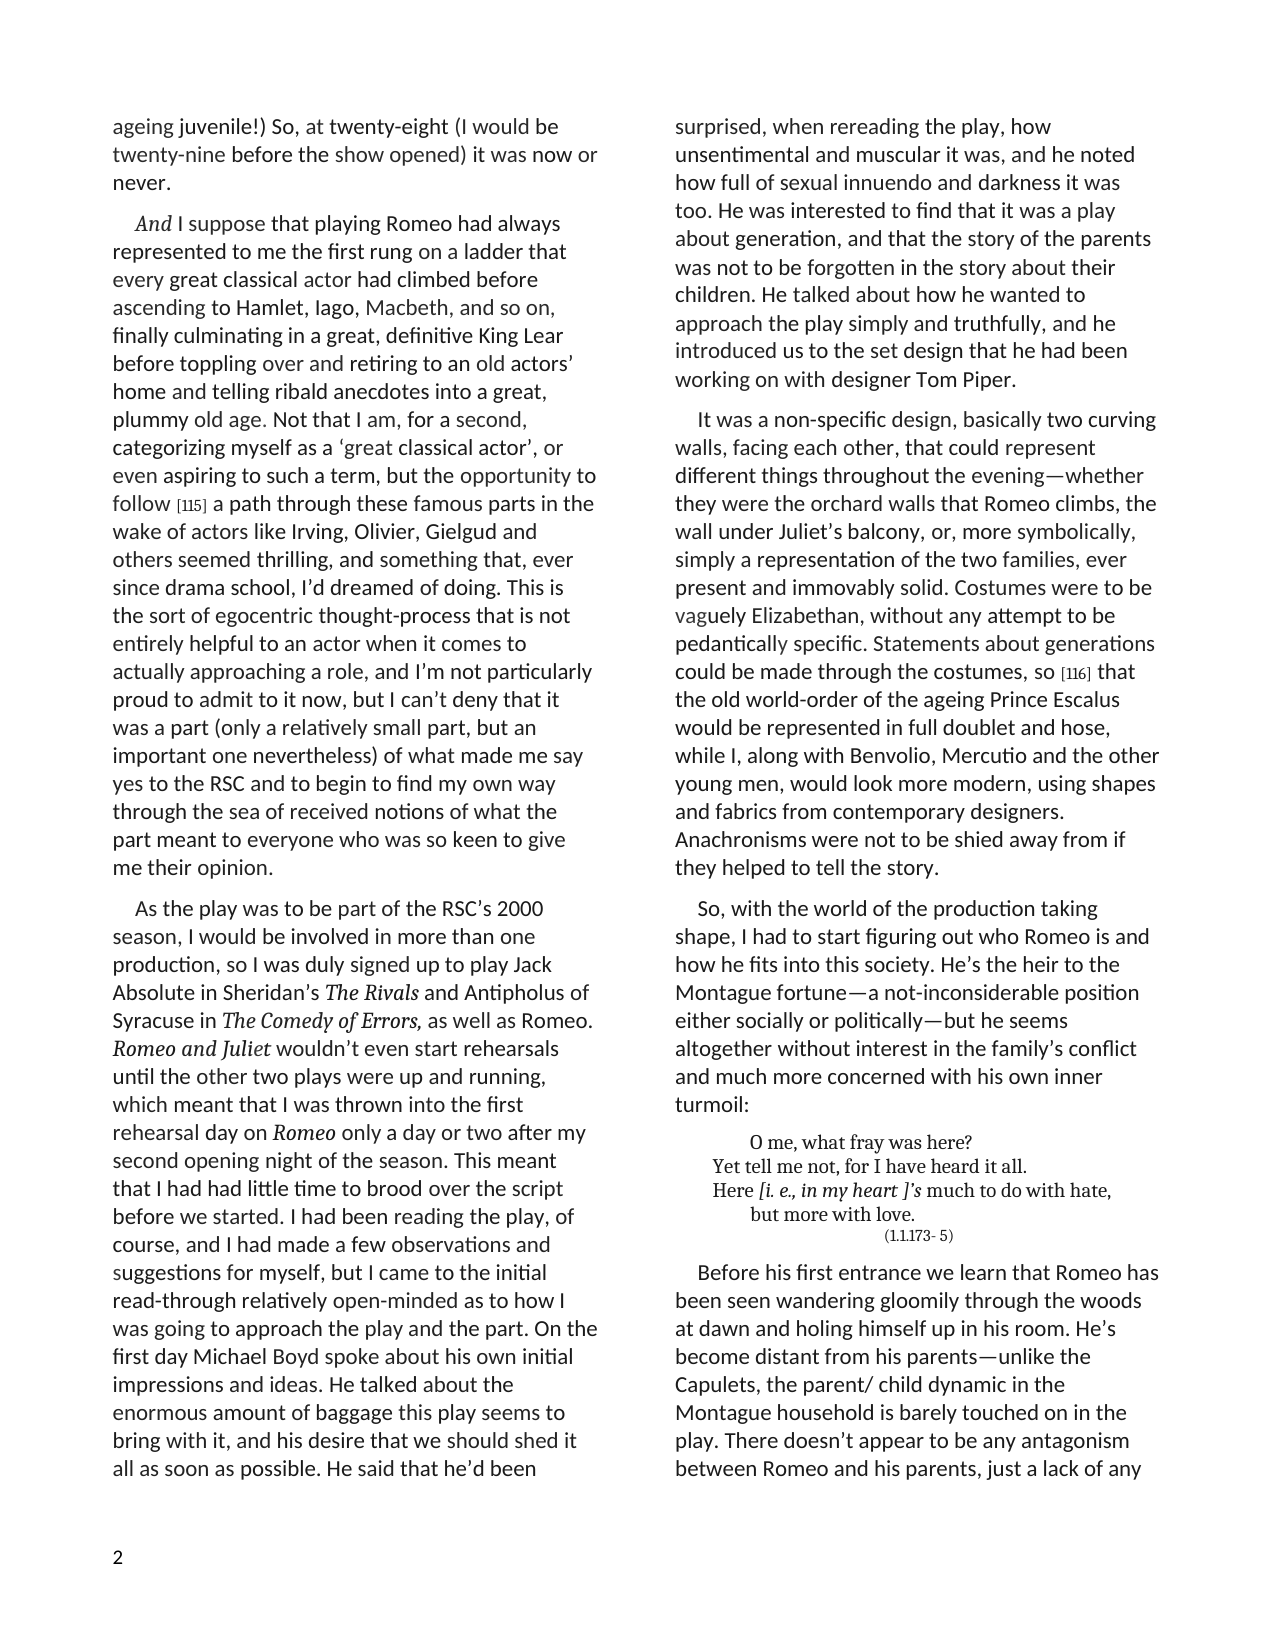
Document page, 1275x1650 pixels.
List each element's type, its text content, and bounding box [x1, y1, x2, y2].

text (1.1.173- 5) [712, 1227, 1125, 1246]
text Yet tell me not, for I have heard it all. [712, 1155, 1125, 1179]
text And I suppose that playing Romeo had always represented to me the first rung on a ladder that every great classical actor had climbed before ascending to Hamlet, Iago, Macbeth, and so on, finally culminating in a great, definitive King Lear before toppling over and retiring to an old actors’ home and telling ribald anecdotes into a great, plummy old age. Not that I am, for a second, categorizing myself as a ‘great classical actor’, or even aspiring to such a term, but the opportunity to follow [115] a path through these famous parts in the wake of actors like Irving, Olivier, Gielgud and others seemed thrilling, and something that, ever since drama school, I’d dreamed of doing. This is the sort of egocentric thought-process that is not entirely helpful to an actor when it comes to actually approaching a role, and I’m not particularly proud to admit to it now, but I can’t deny that it was a part (only a relatively small part, but an important one nevertheless) of what made me say yes to the RSC and to begin to find my own way through the sea of received notions of what the part meant to everyone who was so keen to give me their opinion. [112, 209, 600, 882]
text O me, what fray was here? [750, 1131, 1125, 1155]
text It was a non-specific design, basically two curving walls, facing each other, that could represent different things throughout the evening—whether they were the orchard walls that Romeo climbs, the wall under Juliet’s balcony, or, more symbolically, simply a representation of the two families, ever present and immovably solid. Costumes were to be vaguely Elizabethan, without any attempt to be pedantically specific. Statements about generations could be made through the costumes, so [116] that the old world-order of the ageing Prince Escalus would be represented in full doublet and hose, while I, along with Benvolio, Mercutio and the other young men, would look more modern, using shapes and fabrics from contemporary designers. Anachronisms were not to be shied away from if they helped to tell the story. [675, 405, 1162, 882]
text Here [i. e., in my heart ]’s much to do with hate, but more with love. [712, 1179, 1125, 1227]
text So, with the world of the production taking shape, I had to start figuring out who Romeo is and how he fits into this society. He’s the heir to the Montague fortune—a not-inconsiderable position either socially or politically—but he seems altogether without interest in the family’s conflict and much more concerned with his own inner turmoil: [675, 894, 1162, 1118]
text As the play was to be part of the RSC’s 2000 season, I would be involved in more than one production, so I was duly signed up to play Jack Absolute in Sheridan’s The Rivals and Antipholus of Syracuse in The Comedy of Errors, as well as Romeo. Romeo and Juliet wouldn’t even start rehearsals until the other two plays were up and running, which meant that I was thrown into the first rehearsal day on Romeo only a day or two after my second opening night of the season. This meant that I had had little time to brood over the script before we started. I had been reading the play, of course, and I had made a few observations and suggestions for myself, but I came to the initial read-through relatively open-minded as to how I was going to approach the play and the part. On the first day Michael Boyd spoke about his own initial impressions and ideas. He talked about the enormous amount of baggage this play seems to bring with it, and his desire that we should shed it all as soon as possible. He said that he’d been surprised, when rereading the play, how unsentimental and muscular it was, and he noted how full of sexual innuendo and darkness it was too. He was interested to find that it was a play about generation, and that the story of the parents was not to be forgotten in the story about their children. He talked about how he wanted to approach the play simply and truthfully, and he introduced us to the set design that he had been working on with designer Tom Piper. [112, 894, 600, 1482]
text As the play was to be part of the RSC’s 2000 season, I would be involved in more than one production, so I was duly signed up to play Jack Absolute in Sheridan’s The Rivals and Antipholus of Syracuse in The Comedy of Errors, as well as Romeo. Romeo and Juliet wouldn’t even start rehearsals until the other two plays were up and running, which meant that I was thrown into the first rehearsal day on Romeo only a day or two after my second opening night of the season. This meant that I had had little time to brood over the script before we started. I had been reading the play, of course, and I had made a few observations and suggestions for myself, but I came to the initial read-through relatively open-minded as to how I was going to approach the play and the part. On the first day Michael Boyd spoke about his own initial impressions and ideas. He talked about the enormous amount of baggage this play seems to bring with it, and his desire that we should shed it all as soon as possible. He said that he’d been surprised, when rereading the play, how unsentimental and muscular it was, and he noted how full of sexual innuendo and darkness it was too. He was interested to find that it was a play about generation, and that the story of the parents was not to be forgotten in the story about their children. He talked about how he wanted to approach the play simply and truthfully, and he introduced us to the set design that he had been working on with designer Tom Piper. [675, 112, 1162, 393]
